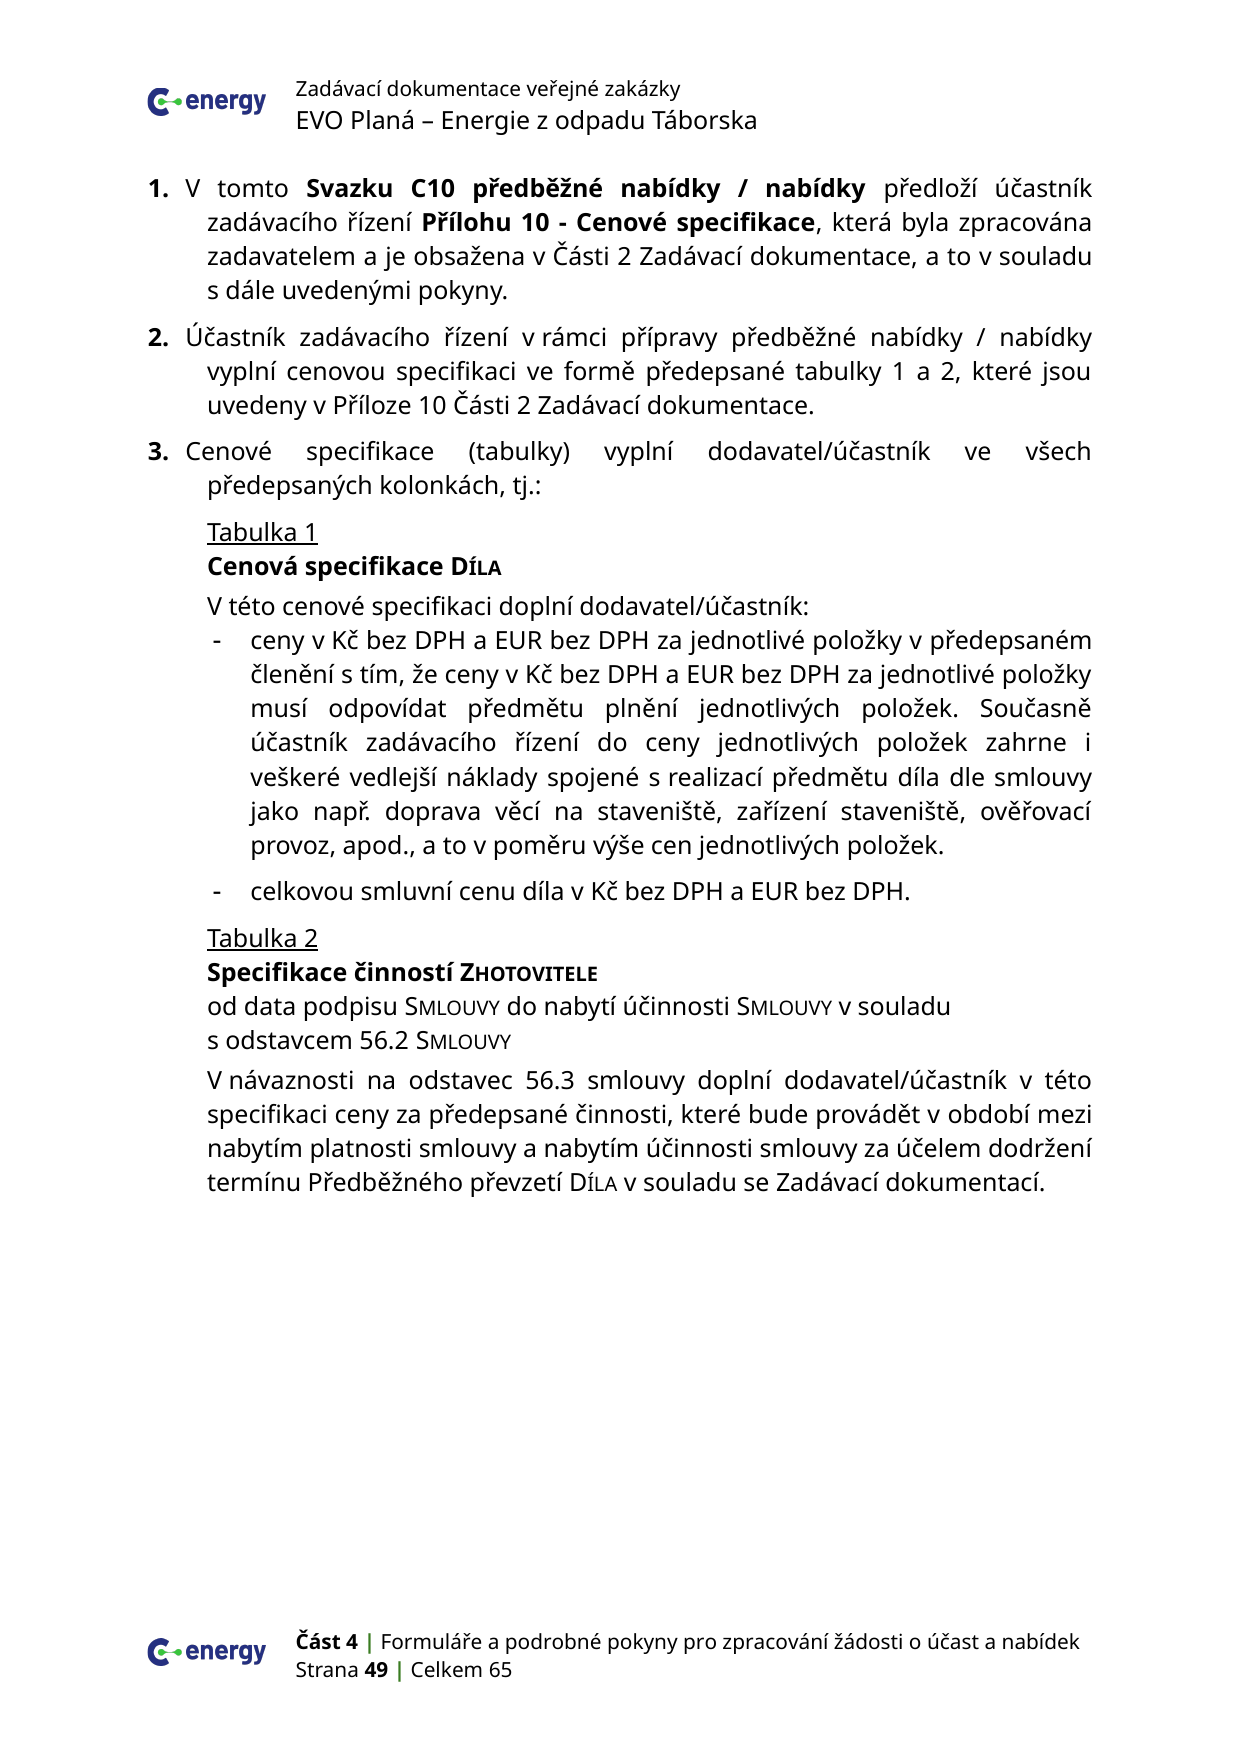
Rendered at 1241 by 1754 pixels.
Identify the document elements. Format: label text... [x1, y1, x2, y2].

list celkovou smluvní cenu díla v Kč bez DPH a EUR bez DPH. [213, 874, 1092, 908]
list Cenové specifikace (tabulky) vyplní dodavatel/účastník ve všech předepsaných kolonkách, tj.: [148, 434, 1092, 502]
text Tabulka 2 Specifikace činností Zhotovitele od data podpisu Smlouvy do nabytí účinnosti Smlouvy v souladu s odstavcem 56.2 Smlouvy [207, 920, 1092, 1057]
list ceny v Kč bez DPH a EUR bez DPH za jednotlivé položky v předepsaném členění s tím, že ceny v Kč bez DPH a EUR bez DPH za jednotlivé položky musí odpovídat předmětu plnění jednotlivých položek. Současně účastník zadávacího řízení do ceny jednotlivých položek zahrne i veškeré vedlejší náklady spojené s realizací předmětu díla dle smlouvy jako např. doprava věcí na staveniště, zařízení staveniště, ověřovací provoz, apod., a to v poměru výše cen jednotlivých položek. [213, 623, 1092, 861]
picture [147, 88, 266, 116]
list Účastník zadávacího řízení v rámci přípravy předběžné nabídky / nabídky vyplní cenovou specifikaci ve formě předepsané tabulky 1 a 2, které jsou uvedeny v Příloze 10 Části 2 Zadávací dokumentace. [148, 319, 1092, 421]
text V návaznosti na odstavec 56.3 smlouvy doplní dodavatel/účastník v této specifikaci ceny za předepsané činnosti, které bude provádět v období mezi nabytím platnosti smlouvy a nabytím účinnosti smlouvy za účelem dodržení termínu Předběžného převzetí Díla v souladu se Zadávací dokumentací. [207, 1063, 1092, 1199]
text V této cenové specifikaci doplní dodavatel/účastník: [207, 589, 1092, 623]
list V tomto Svazku C10 předběžné nabídky / nabídky předloží účastník zadávacího řízení Přílohu 10 - Cenové specifikace, která byla zpracována zadavatelem a je obsažena v Části 2 Zadávací dokumentace, a to v souladu s dále uvedenými pokyny. [148, 170, 1092, 307]
picture [147, 1638, 266, 1666]
text Tabulka 1 Cenová specifikace Díla [207, 514, 1092, 583]
